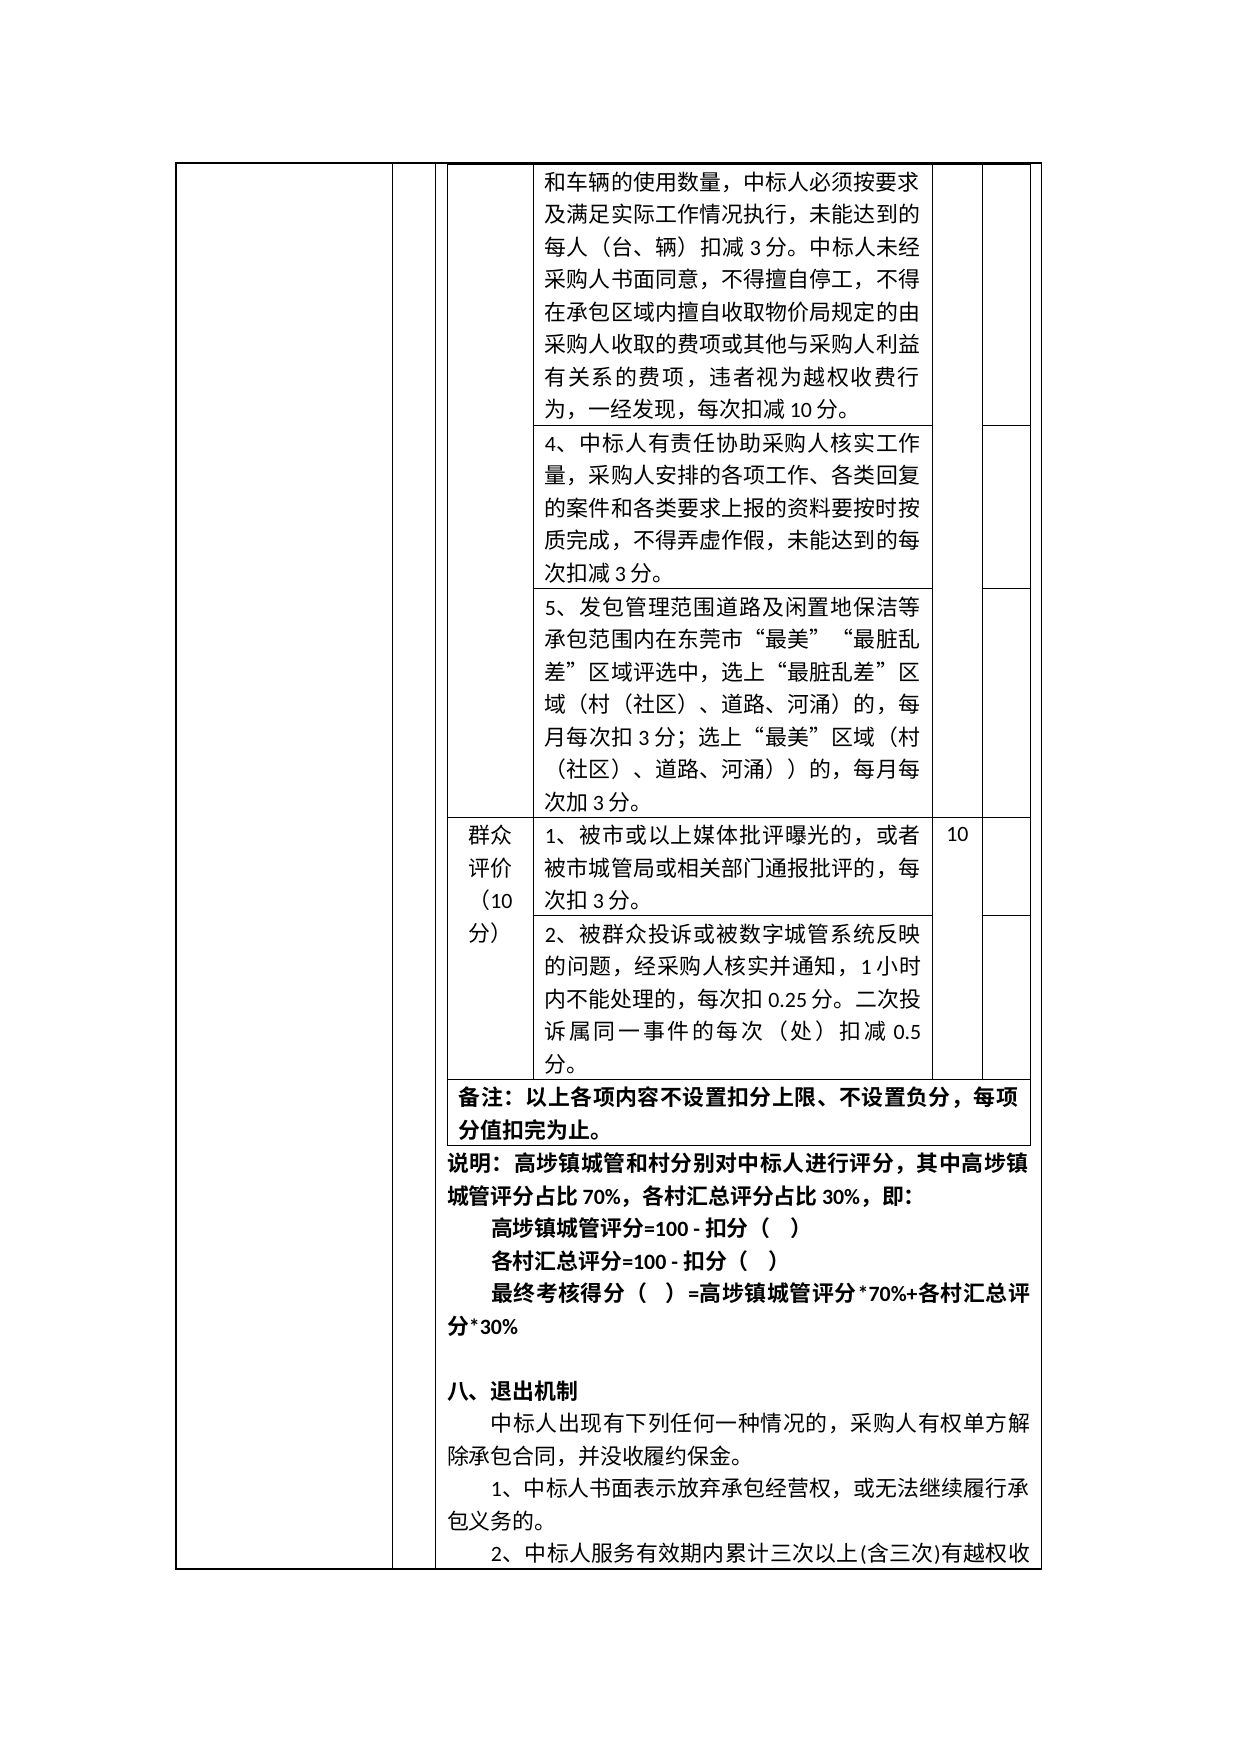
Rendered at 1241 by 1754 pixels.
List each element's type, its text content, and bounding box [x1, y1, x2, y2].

table_cell [177, 164, 392, 1568]
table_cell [436, 164, 1041, 1568]
table_cell 1 [393, 164, 435, 1568]
